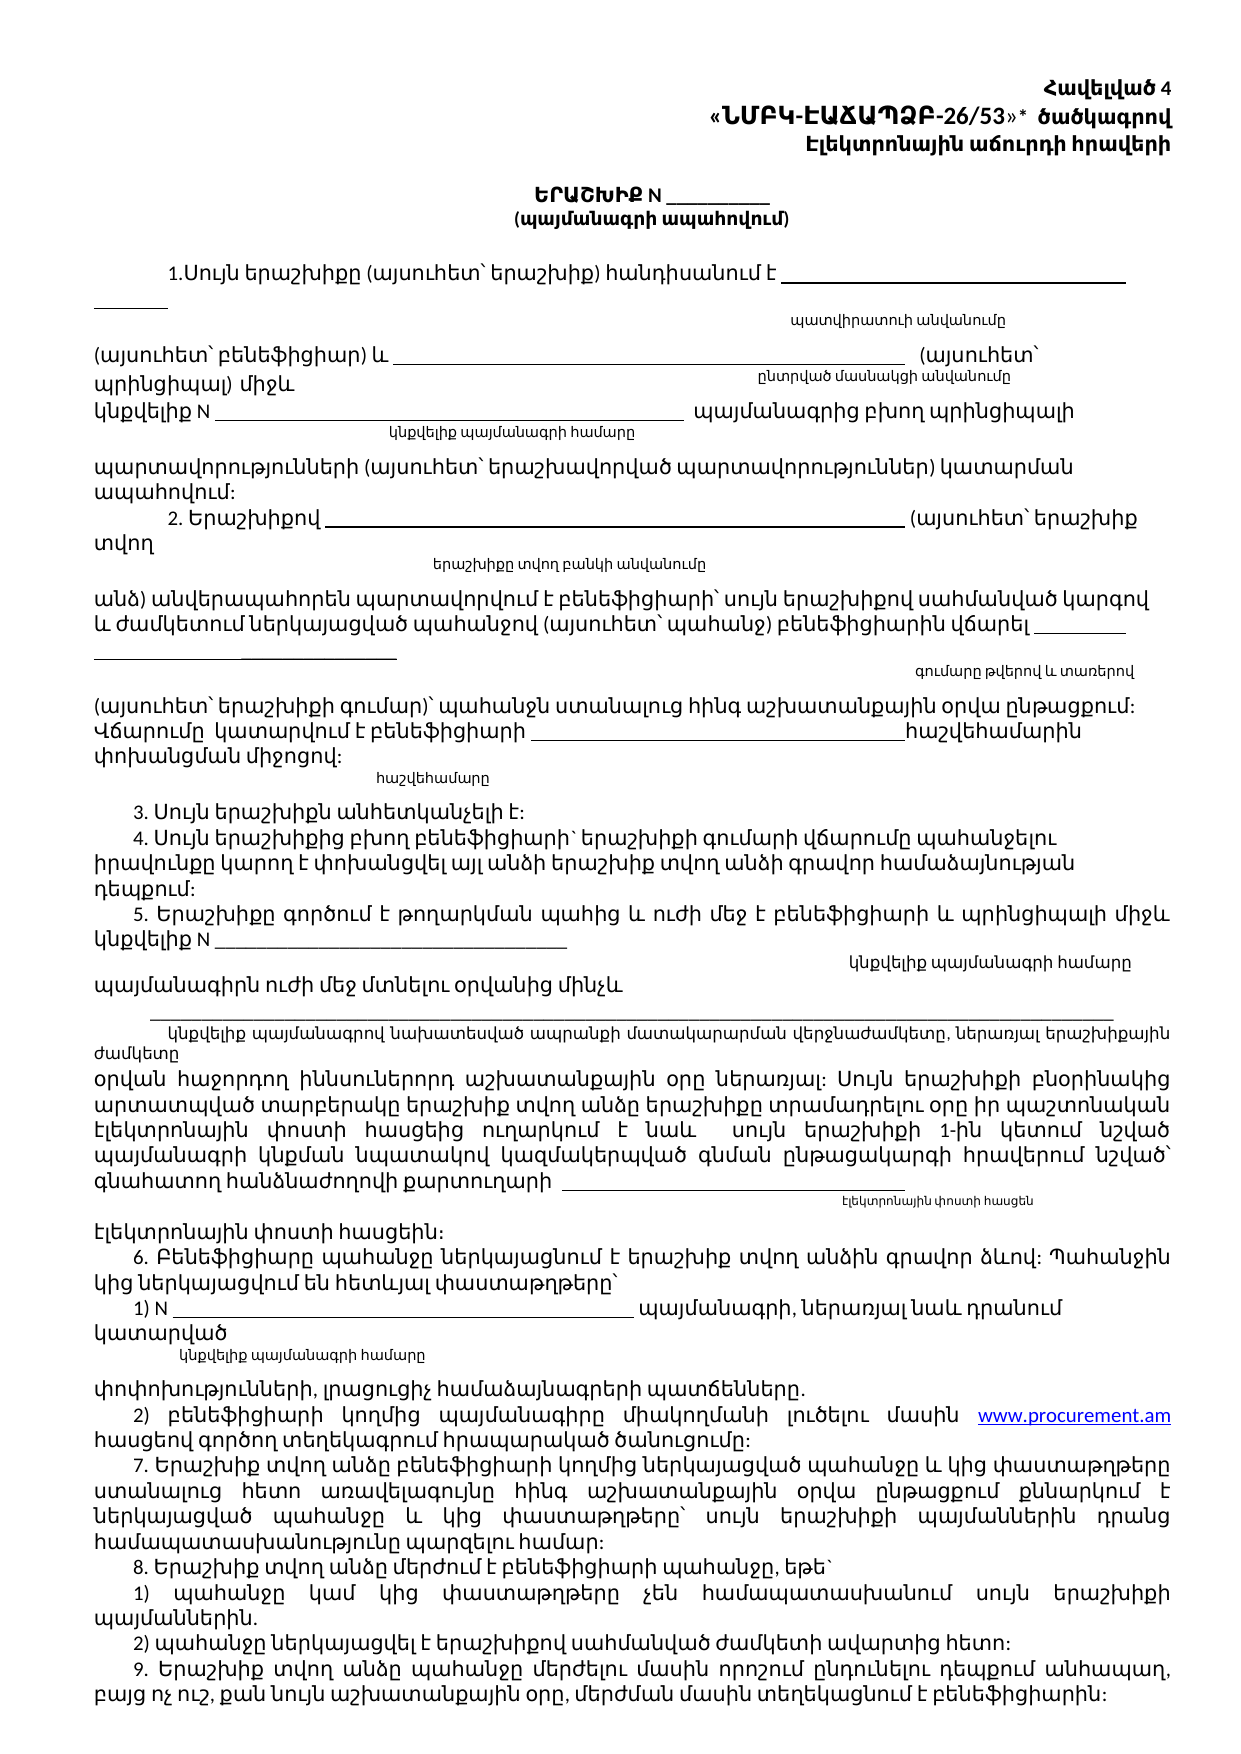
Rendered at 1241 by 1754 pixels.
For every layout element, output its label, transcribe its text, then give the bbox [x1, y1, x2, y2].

text Էլեկտրոնային աճուրդի հրավերի [94, 131, 1171, 156]
text 2. Երաշխիքով (այսուհետ՝ երաշխիք տվող [94, 505, 1171, 556]
text «ՆՄԲԿ-ԷԱՃԱՊՁԲ-26/53»* ծածկագրով [94, 100, 1171, 131]
text կնքվելիք պայմանագրի համարը [94, 1346, 1171, 1376]
text 7. Երաշխիք տվող անձը բենեֆիցիարի կողմից ներկայացված պահանջը և կից փաստաթղթերը ստանալուց հետո առավելագույնը հինգ աշխատանքային օրվա ընթացքում քննարկում է ներկայացված պահանջը և կից փաստաթղթերը՝ սույն երաշխիքի պայմաններին դրանց համապատասխանությունը պարզելու համար: [94, 1453, 1171, 1554]
text էլեկտրոնային փոստի հասցեն [94, 1193, 1171, 1219]
text 9. Երաշխիք տվող անձը պահանջը մերժելու մասին որոշում ընդունելու դեպքում անհապաղ, բայց ոչ ուշ, քան նույն աշխատանքային օրը, մերժման մասին տեղեկացնում է բենեֆիցիարին: [94, 1656, 1171, 1707]
text Հավելված 4 [94, 75, 1171, 100]
text կնքվելիք պայմանագրի համարը [610, 952, 1171, 972]
text (այսուհետ՝ բենեֆիցիար) և (այսուհետ՝ պրինցիպալ) միջև ընտրված մասնակցի անվանումը [94, 342, 1171, 398]
text հաշվեհամարը [94, 769, 1171, 799]
list կնքվելիք պայմանագրով նախատեսված ապրանքի մատակարարման վերջնաժամկետը, ներառյալ երաշխիքային ժամկետը [94, 1023, 1171, 1064]
text 6. Բենեֆիցիարը պահանջը ներկայացնում է երաշխիք տվող անձին գրավոր ձևով: Պահանջին կից ներկայացվում են հետևյալ փաստաթղթերը՝ [94, 1244, 1171, 1295]
text պարտավորությունների (այսուհետ՝ երաշխավորված պարտավորություններ) կատարման ապահովում: [94, 454, 1171, 505]
text (այսուհետ՝ երաշխիքի գումար)՝ պահանջն ստանալուց հինգ աշխատանքային օրվա ընթացքում: Վճարումը կատարվում է բենեֆիցիարի հաշվեհամարին փոխանցման միջոցով: [94, 693, 1171, 769]
text 4. Սույն երաշխիքից բխող բենեֆիցիարի` երաշխիքի գումարի վճարումը պահանջելու իրավունքը կարող է փոխանցվել այլ անձի երաշխիք տվող անձի գրավոր համաձայնության դեպքում: [94, 825, 1171, 901]
text 3. Սույն երաշխիքն անհետկանչելի է: [94, 799, 1171, 825]
text գումարը թվերով և տառերով [831, 662, 1171, 693]
text պատվիրատուի անվանումը [684, 311, 1171, 342]
text երաշխիքը տվող բանկի անվանումը [94, 556, 1171, 586]
text կնքվելիք պայմանագրի համարը [94, 423, 1171, 454]
text 2) բենեֆիցիարի կողմից պայմանագիրը միակողմանի լուծելու մասին www.procurement.am հասցեով գործող տեղեկագրում հրապարակած ծանուցումը: [94, 1402, 1171, 1453]
text 1) պահանջը կամ կից փաստաթղթերը չեն համապատասխանում սույն երաշխիքի պայմաններին. [94, 1580, 1171, 1631]
text էլեկտրոնային փոստի հասցեին։ [94, 1219, 1171, 1244]
text կնքվելիք N պայմանագրից բխող պրինցիպալի [94, 398, 1171, 423]
text 5. Երաշխիքը գործում է թողարկման պահից և ուժի մեջ է բենեֆիցիարի և պրինցիպալի միջև կնքվելիք N __________________________________ [94, 901, 1171, 952]
text անձ) անվերապահորեն պարտավորվում է բենեֆիցիարի՝ սույն երաշխիքով սահմանված կարգով և ժամկետում ներկայացված պահանջով (այսուհետ՝ պահանջ) բենեֆիցիարին վճարել _______________ [94, 586, 1171, 662]
text 8. Երաշխիք տվող անձը մերժում է բենեֆիցիարի պահանջը, եթե` [94, 1554, 1171, 1580]
text ԵՐԱՇԽԻՔ N __________ [94, 182, 1171, 207]
text (պայմանագրի ապահովում) [94, 207, 1171, 230]
text փոփոխությունների, լրացուցիչ համաձայնագրերի պատճենները. [94, 1376, 1171, 1402]
text օրվան հաջորդող իննսուներորդ աշխատանքային օրը ներառյալ: Սույն երաշխիքի բնօրինակից արտատպված տարբերակը երաշխիք տվող անձը երաշխիքը տրամադրելու օրը իր պաշտոնական էլեկտրոնային փոստի հասցեից ուղարկում է նաև սույն երաշխիքի 1-ին կետում նշված պայմանագրի կնքման նպատակով կազմակերպված գնման ընթացակարգի հրավերում նշված՝ գնահատող հանձնաժողովի քարտուղարի [94, 1066, 1171, 1193]
text 2) պահանջը ներկայացվել է երաշխիքով սահմանված ժամկետի ավարտից հետո: [94, 1631, 1171, 1656]
text 1) N պայմանագրի, ներառյալ նաև դրանում կատարված [94, 1295, 1171, 1346]
list պայմանագիրն ուժի մեջ մտնելու օրվանից մինչև [94, 972, 1171, 998]
list _____________________________________________________________________________________________ [94, 998, 1171, 1023]
text 1.Սույն երաշխիքը (այսուհետ՝ երաշխիք) հանդիսանում է [94, 261, 1171, 311]
